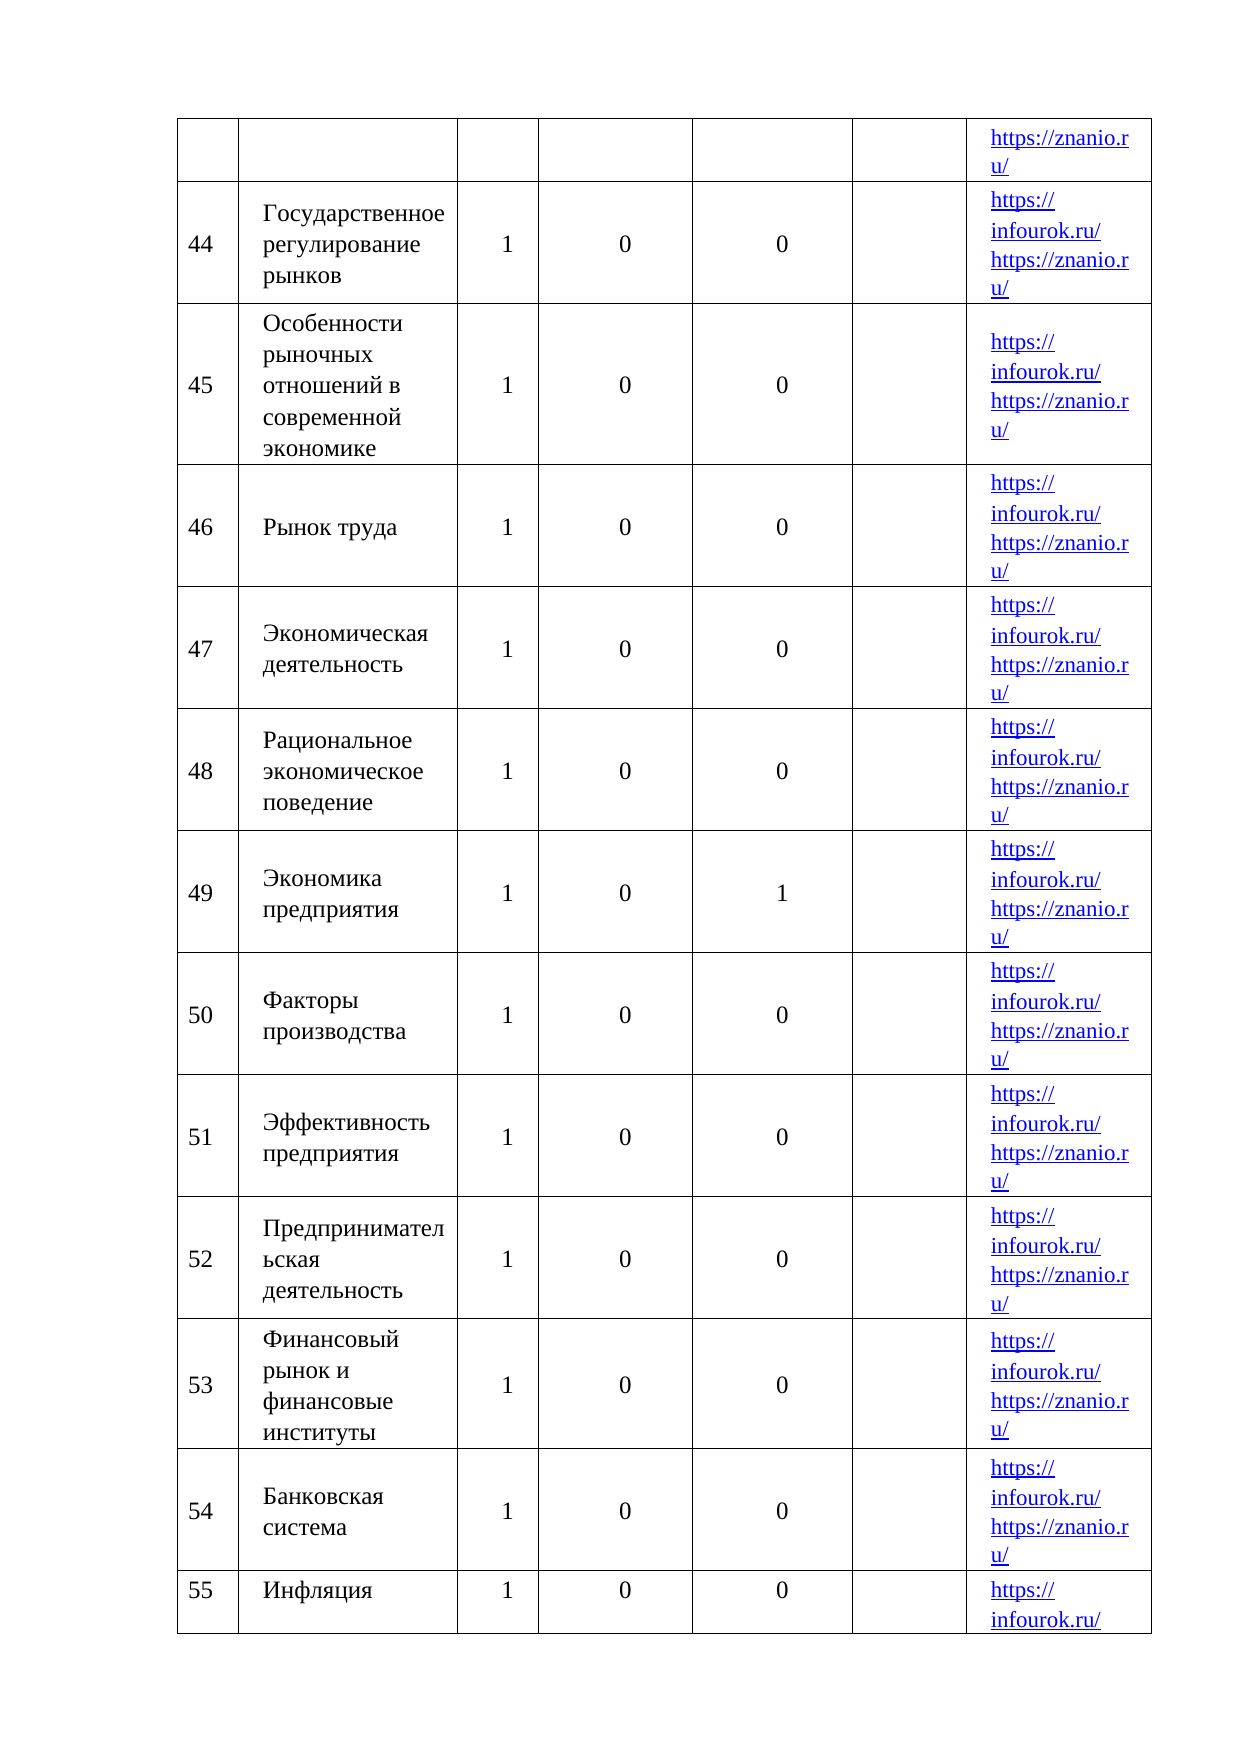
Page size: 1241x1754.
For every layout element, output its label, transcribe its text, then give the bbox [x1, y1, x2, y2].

table_cell https://infourok.ru/ https://znanio.ru/ [967, 1075, 1151, 1196]
table_cell Государственное регулирование рынков [239, 182, 457, 303]
table_cell https://infourok.ru/ https://znanio.ru/ [967, 587, 1151, 708]
table_cell [853, 182, 966, 303]
table_cell [853, 1571, 966, 1633]
table_cell [853, 1197, 966, 1318]
table_cell 0 [539, 1319, 692, 1448]
table_cell 0 [693, 1075, 852, 1196]
table_cell https://infourok.ru/ https://znanio.ru/ [967, 1197, 1151, 1318]
table_cell 1 [458, 182, 538, 303]
table_cell https://infourok.ru/ https://znanio.ru/ [967, 1449, 1151, 1570]
table_cell Банковская система [239, 1449, 457, 1570]
table_cell 1 [458, 304, 538, 463]
table_cell [853, 1075, 966, 1196]
table_cell Рациональное экономическое поведение [239, 709, 457, 830]
table_cell 0 [539, 1449, 692, 1570]
table_cell 1 [458, 1197, 538, 1318]
table_cell 0 [693, 119, 852, 181]
table_cell 0 [539, 1197, 692, 1318]
table_cell 47 [178, 587, 238, 708]
table_cell 1 [458, 119, 538, 181]
table_cell 44 [178, 182, 238, 303]
table_cell https://infourok.ru/ https://znanio.ru/ [967, 182, 1151, 303]
table_cell 1 [458, 1571, 538, 1633]
table_cell 0 [539, 709, 692, 830]
table_cell 0 [693, 709, 852, 830]
table_cell Инфляция [239, 1571, 457, 1633]
table_cell Финансовый рынок и финансовые институты [239, 1319, 457, 1448]
table_cell [853, 1319, 966, 1448]
table_cell 54 [178, 1449, 238, 1570]
table_cell 48 [178, 709, 238, 830]
table_cell 50 [178, 953, 238, 1074]
table_cell 1 [693, 831, 852, 952]
table_cell 0 [539, 465, 692, 586]
table_cell Экономика предприятия [239, 831, 457, 952]
table_cell 0 [539, 953, 692, 1074]
table_cell 0 [693, 1319, 852, 1448]
table_cell 0 [693, 953, 852, 1074]
table_cell 0 [539, 587, 692, 708]
table_cell 53 [178, 1319, 238, 1448]
table_cell Рынок труда [239, 465, 457, 586]
table_cell https://infourok.ru/ https://znanio.ru/ [967, 465, 1151, 586]
table_cell 0 [693, 1571, 852, 1633]
table_cell 0 [539, 831, 692, 952]
table_cell [853, 465, 966, 586]
table_cell Экономическая деятельность [239, 587, 457, 708]
table_cell 55 [178, 1571, 238, 1633]
table_cell 0 [539, 1571, 692, 1633]
table_cell 1 [458, 587, 538, 708]
table_cell Особенности рыночных отношений в современной экономике [239, 304, 457, 463]
table_cell 46 [178, 465, 238, 586]
table_cell Предпринимательская деятельность [239, 1197, 457, 1318]
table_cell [967, 119, 1151, 181]
table_cell 0 [539, 1075, 692, 1196]
table_cell [853, 709, 966, 830]
table_cell 1 [458, 1449, 538, 1570]
table_cell 0 [693, 587, 852, 708]
table_cell 0 [693, 182, 852, 303]
table_cell [853, 304, 966, 463]
table_cell 1 [458, 1319, 538, 1448]
table_cell 1 [458, 1075, 538, 1196]
table_cell 0 [539, 119, 692, 181]
table_cell Факторы производства [239, 953, 457, 1074]
table_cell [853, 587, 966, 708]
table_cell 51 [178, 1075, 238, 1196]
table_cell [853, 831, 966, 952]
table_cell 1 [458, 709, 538, 830]
table_cell 1 [458, 831, 538, 952]
table_cell 45 [178, 304, 238, 463]
table_cell [853, 1449, 966, 1570]
table_cell 0 [693, 1449, 852, 1570]
table_cell 0 [693, 304, 852, 463]
table_cell 52 [178, 1197, 238, 1318]
table_cell 1 [458, 465, 538, 586]
table_cell https://infourok.ru/ https://znanio.ru/ [967, 953, 1151, 1074]
table_cell 0 [539, 182, 692, 303]
table_cell [853, 119, 966, 181]
table_cell 0 [693, 1197, 852, 1318]
table_cell Эффективность предприятия [239, 1075, 457, 1196]
table_cell https://infourok.ru/ https://znanio.ru/ [967, 831, 1151, 952]
table_cell https://infourok.ru/ https://znanio.ru/ [967, 1319, 1151, 1448]
table_cell 0 [539, 304, 692, 463]
table_cell 49 [178, 831, 238, 952]
table_cell https://infourok.ru/ https://znanio.ru/ [967, 304, 1151, 463]
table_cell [967, 1571, 1151, 1633]
table_cell [853, 953, 966, 1074]
table_cell 0 [693, 465, 852, 586]
table_cell https://infourok.ru/ https://znanio.ru/ [967, 709, 1151, 830]
table_cell Рынки [239, 119, 457, 181]
table_cell 43 [178, 119, 238, 181]
table_cell 1 [458, 953, 538, 1074]
